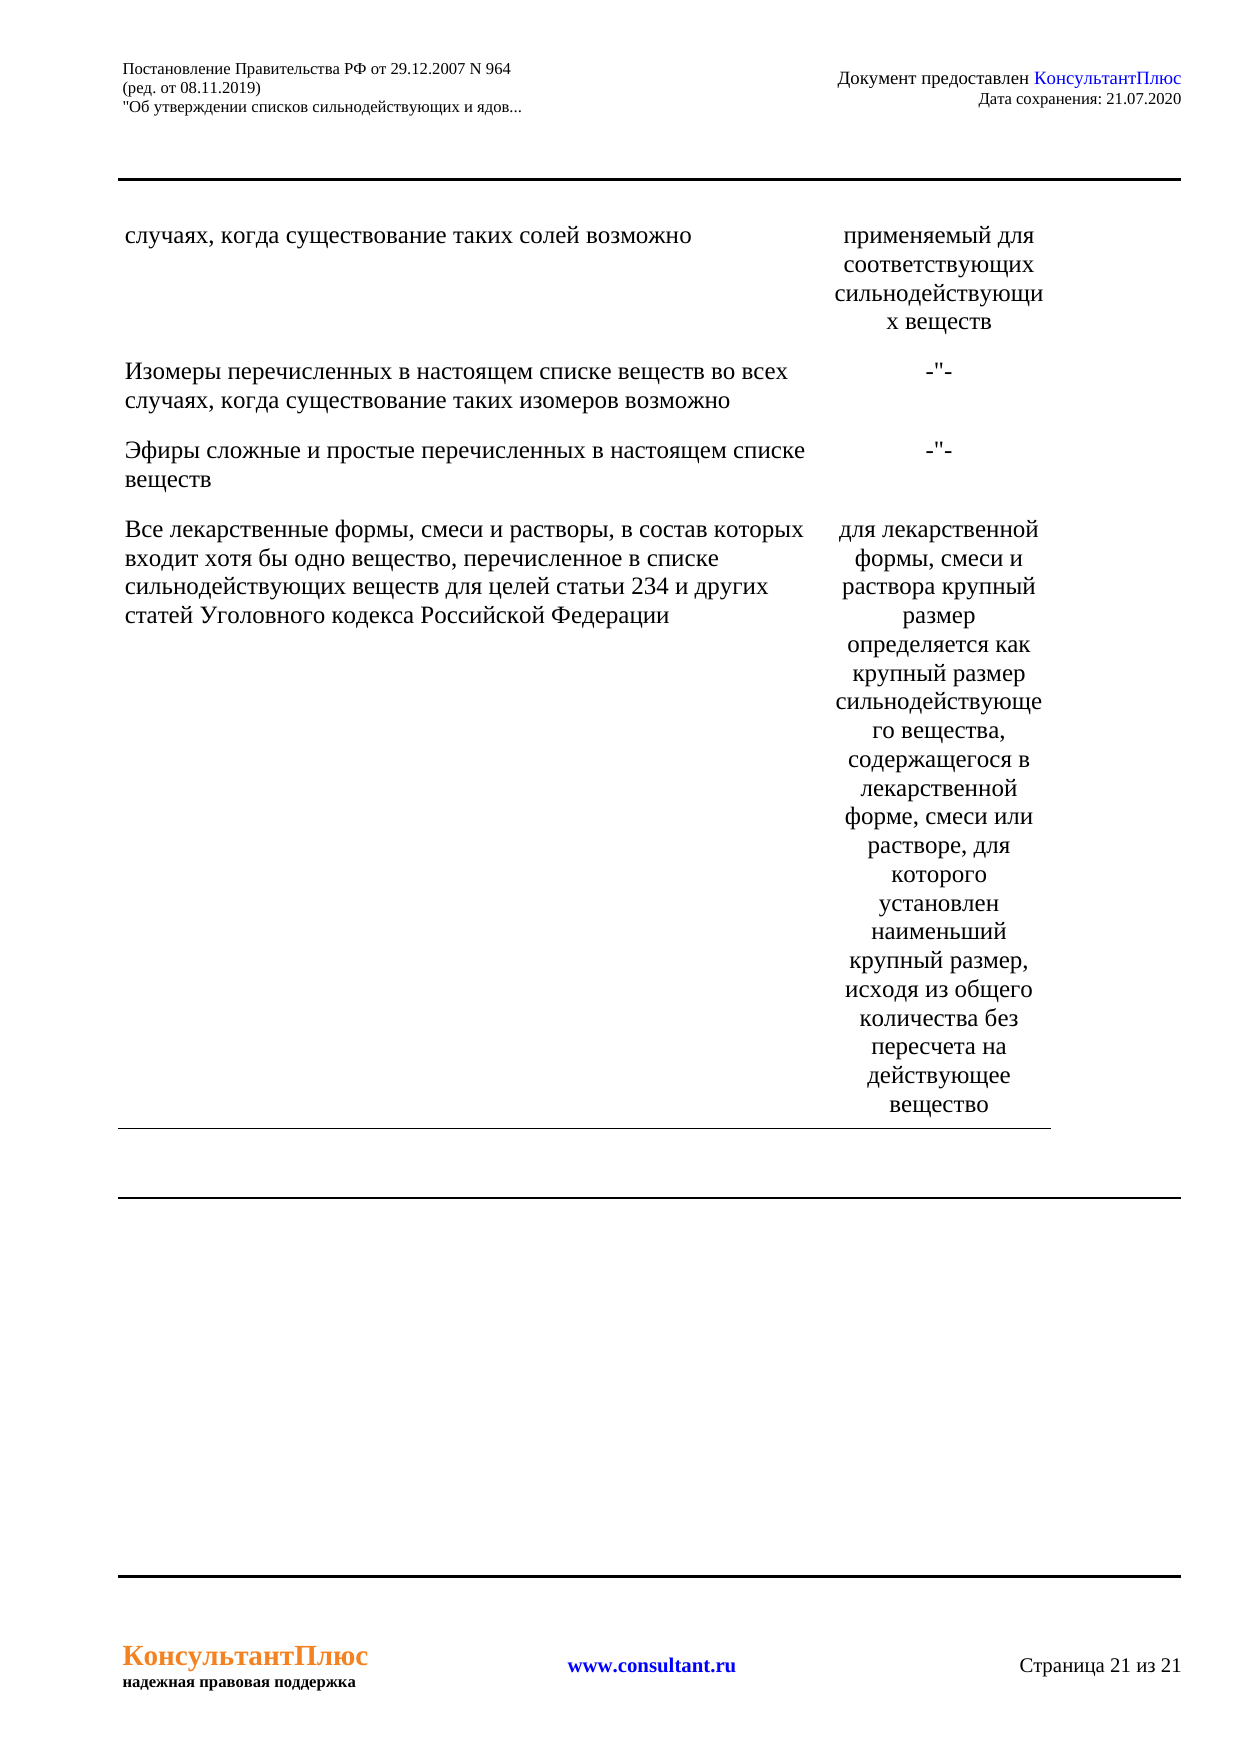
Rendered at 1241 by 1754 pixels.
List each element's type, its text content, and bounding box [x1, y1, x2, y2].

table_cell -"- [827, 425, 1051, 503]
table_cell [118, 210, 827, 346]
table_cell Все лекарственные формы, смеси и растворы, в состав которых входит хотя бы одно вещество, перечисленное в списке сильнодействующих веществ для целей статьи 234 и других статей Уголовного кодекса Российской Федерации [118, 503, 827, 1128]
table_cell для лекарственной формы, смеси и раствора крупный размер определяется как крупный размер сильнодействующего вещества, содержащегося в лекарственной форме, смеси или растворе, для которого установлен наименьший крупный размер, исходя из общего количества без пересчета на действующее вещество [827, 503, 1051, 1128]
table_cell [827, 210, 1051, 346]
table_cell Изомеры перечисленных в настоящем списке веществ во всех случаях, когда существование таких изомеров возможно [118, 346, 827, 424]
table_cell -"- [827, 346, 1051, 424]
table_cell Эфиры сложные и простые перечисленных в настоящем списке веществ [118, 425, 827, 503]
